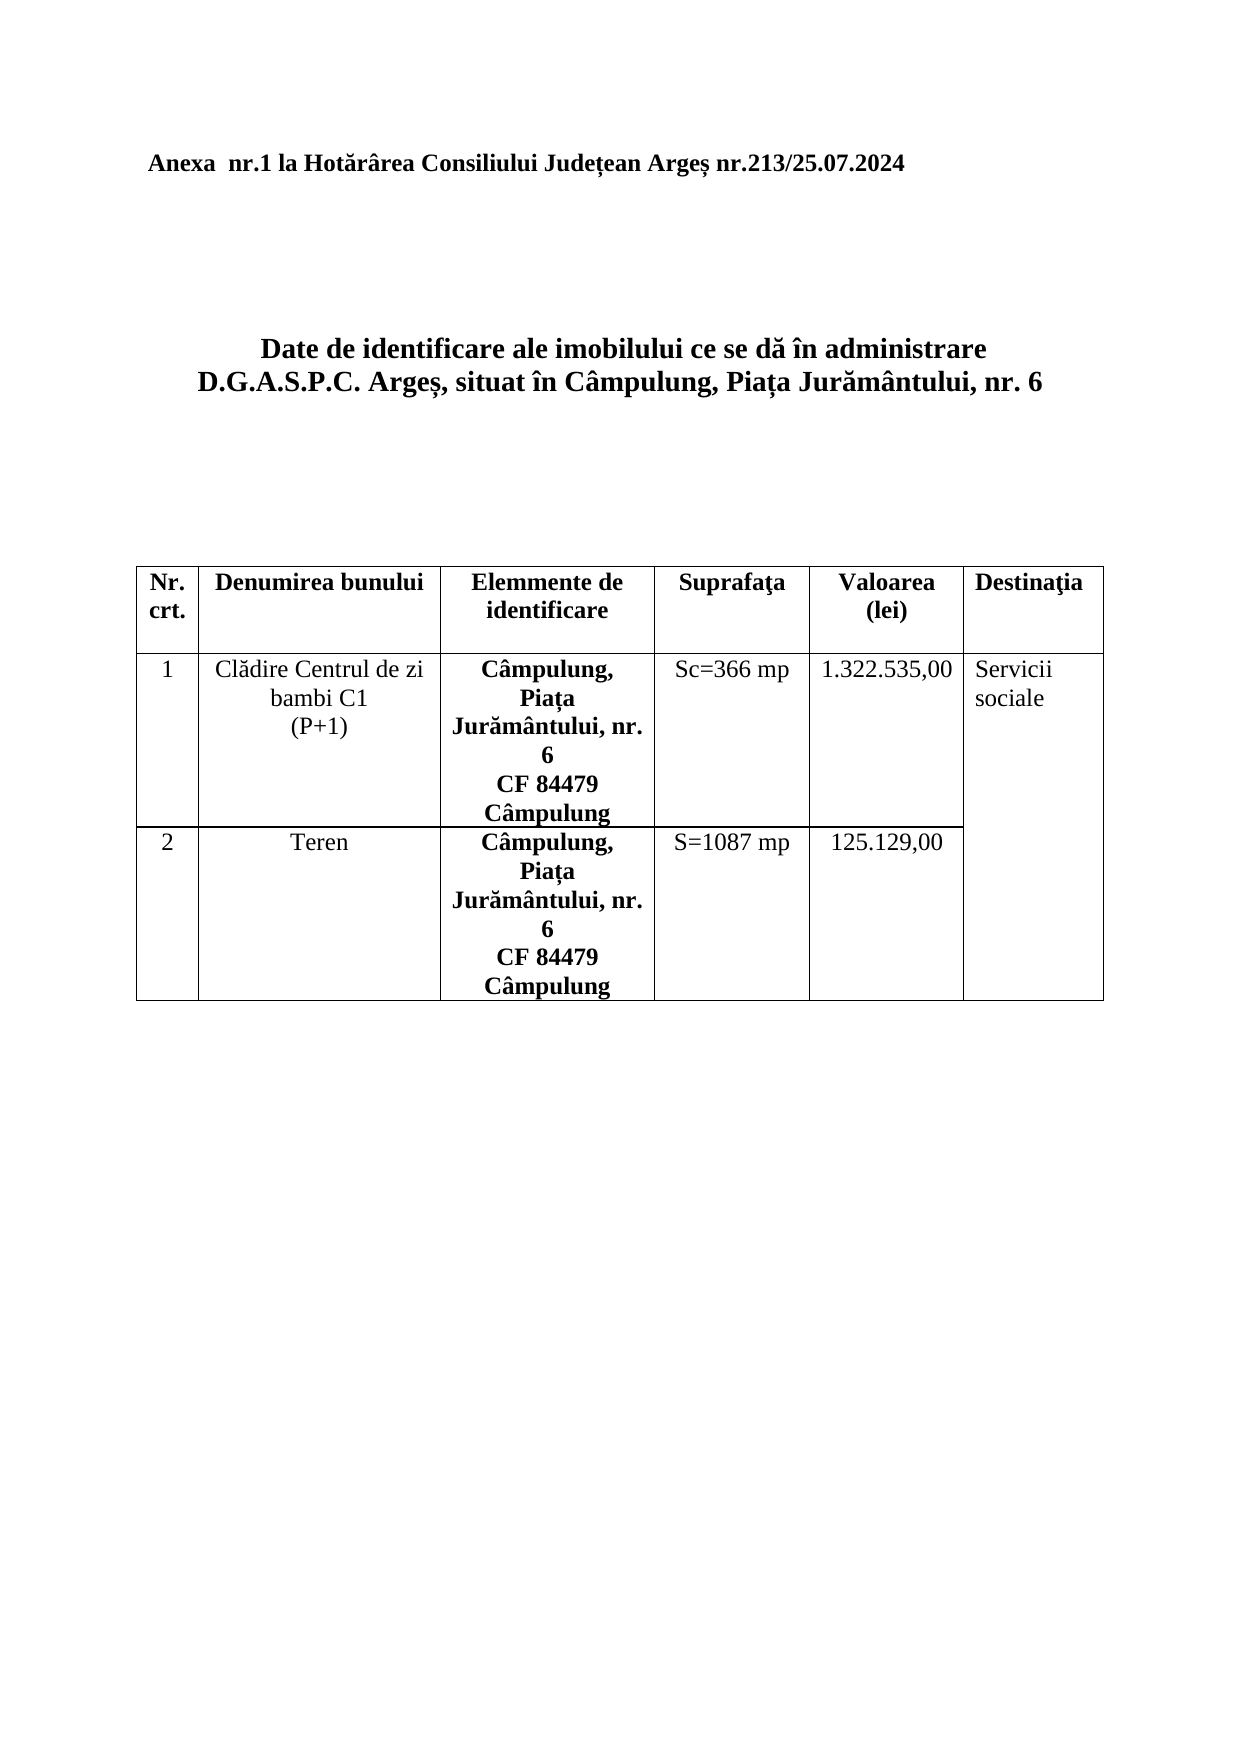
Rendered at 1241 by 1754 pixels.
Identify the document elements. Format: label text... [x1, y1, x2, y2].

table_header Nr. crt. [137, 567, 198, 653]
table_cell Sc=366 mp [655, 654, 809, 826]
table_cell Servicii sociale [964, 654, 1103, 1000]
table_cell Teren [199, 828, 440, 1000]
table_cell 125.129,00 [810, 828, 963, 1000]
table_cell Câmpulung, Piața Jurământului, nr. 6 CF 84479 Câmpulung [441, 828, 654, 1000]
table_cell Clădire Centrul de zi bambi C1 (P+1) [199, 654, 440, 826]
table_cell S=1087 mp [655, 828, 809, 1000]
table_cell 1 [137, 654, 198, 826]
table_header Destinaţia [964, 567, 1103, 653]
table_header Valoarea (lei) [810, 567, 963, 653]
table_header Suprafaţa [655, 567, 809, 653]
table_cell 2 [137, 828, 198, 1000]
table_cell 1.322.535,00 [810, 654, 963, 826]
table_header Elemmente de identificare [441, 567, 654, 653]
table_header Denumirea bunului [199, 567, 440, 653]
text D.G.A.S.P.C. Argeș, situat în Câmpulung, Piața Jurământului, nr. 6 [148, 364, 1093, 398]
text Anexa nr.1 la Hotărârea Consiliului Județean Argeș nr.213/25.07.2024 [148, 148, 1093, 176]
table_cell Câmpulung, Piața Jurământului, nr. 6 CF 84479 Câmpulung [441, 654, 654, 826]
text Date de identificare ale imobilului ce se dă în administrare [148, 331, 1093, 364]
